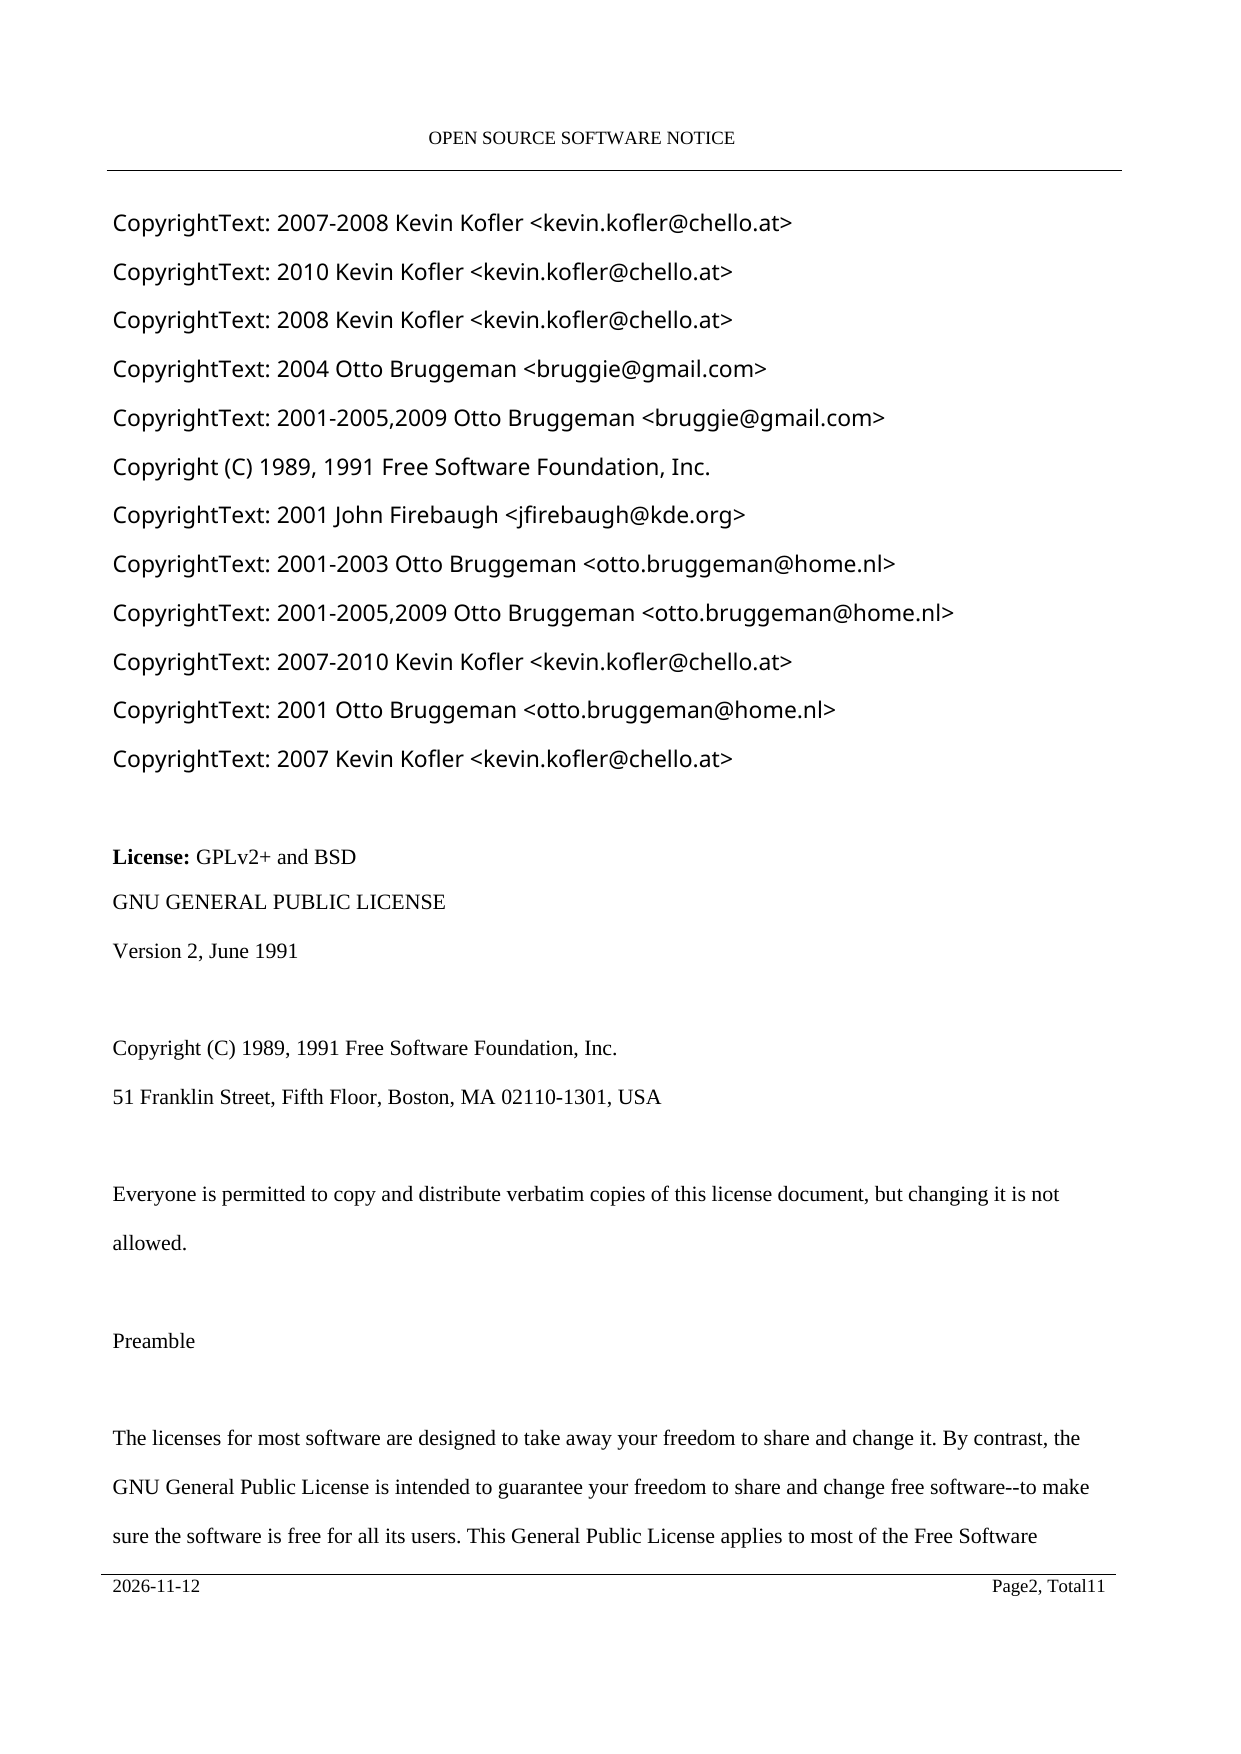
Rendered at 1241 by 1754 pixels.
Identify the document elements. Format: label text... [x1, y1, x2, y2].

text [112, 206, 1128, 824]
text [112, 885, 1128, 1551]
text License: GPLv2+ and BSD [112, 840, 1128, 873]
